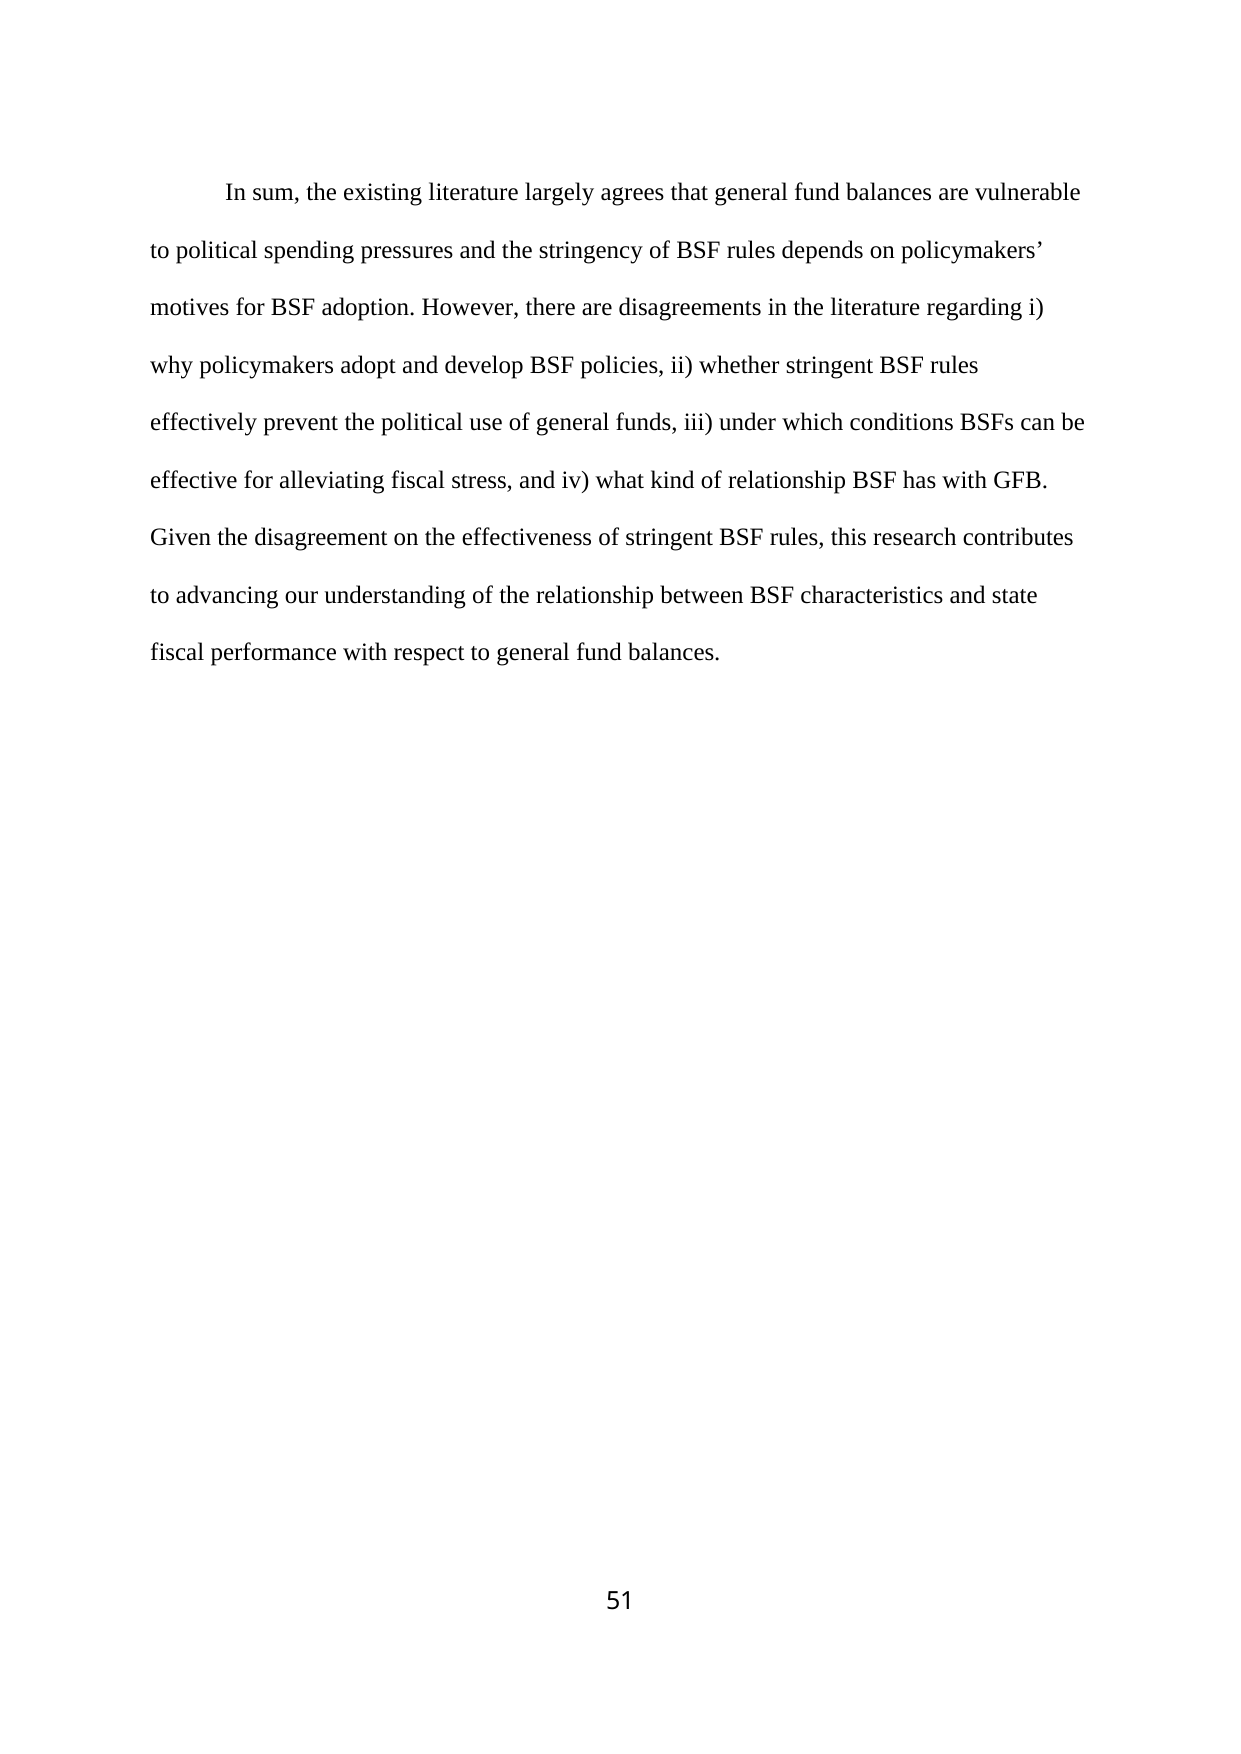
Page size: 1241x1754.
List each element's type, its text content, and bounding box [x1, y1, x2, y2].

text In sum, the existing literature largely agrees that general fund balances are vulnerable to political spending pressures and the stringency of BSF rules depends on policymakers’ motives for BSF adoption. However, there are disagreements in the literature regarding i) why policymakers adopt and develop BSF policies, ii) whether stringent BSF rules effectively prevent the political use of general funds, iii) under which conditions BSFs can be effective for alleviating fiscal stress, and iv) what kind of relationship BSF has with GFB. Given the disagreement on the effectiveness of stringent BSF rules, this research contributes to advancing our understanding of the relationship between BSF characteristics and state fiscal performance with respect to general fund balances. [150, 177, 1090, 666]
